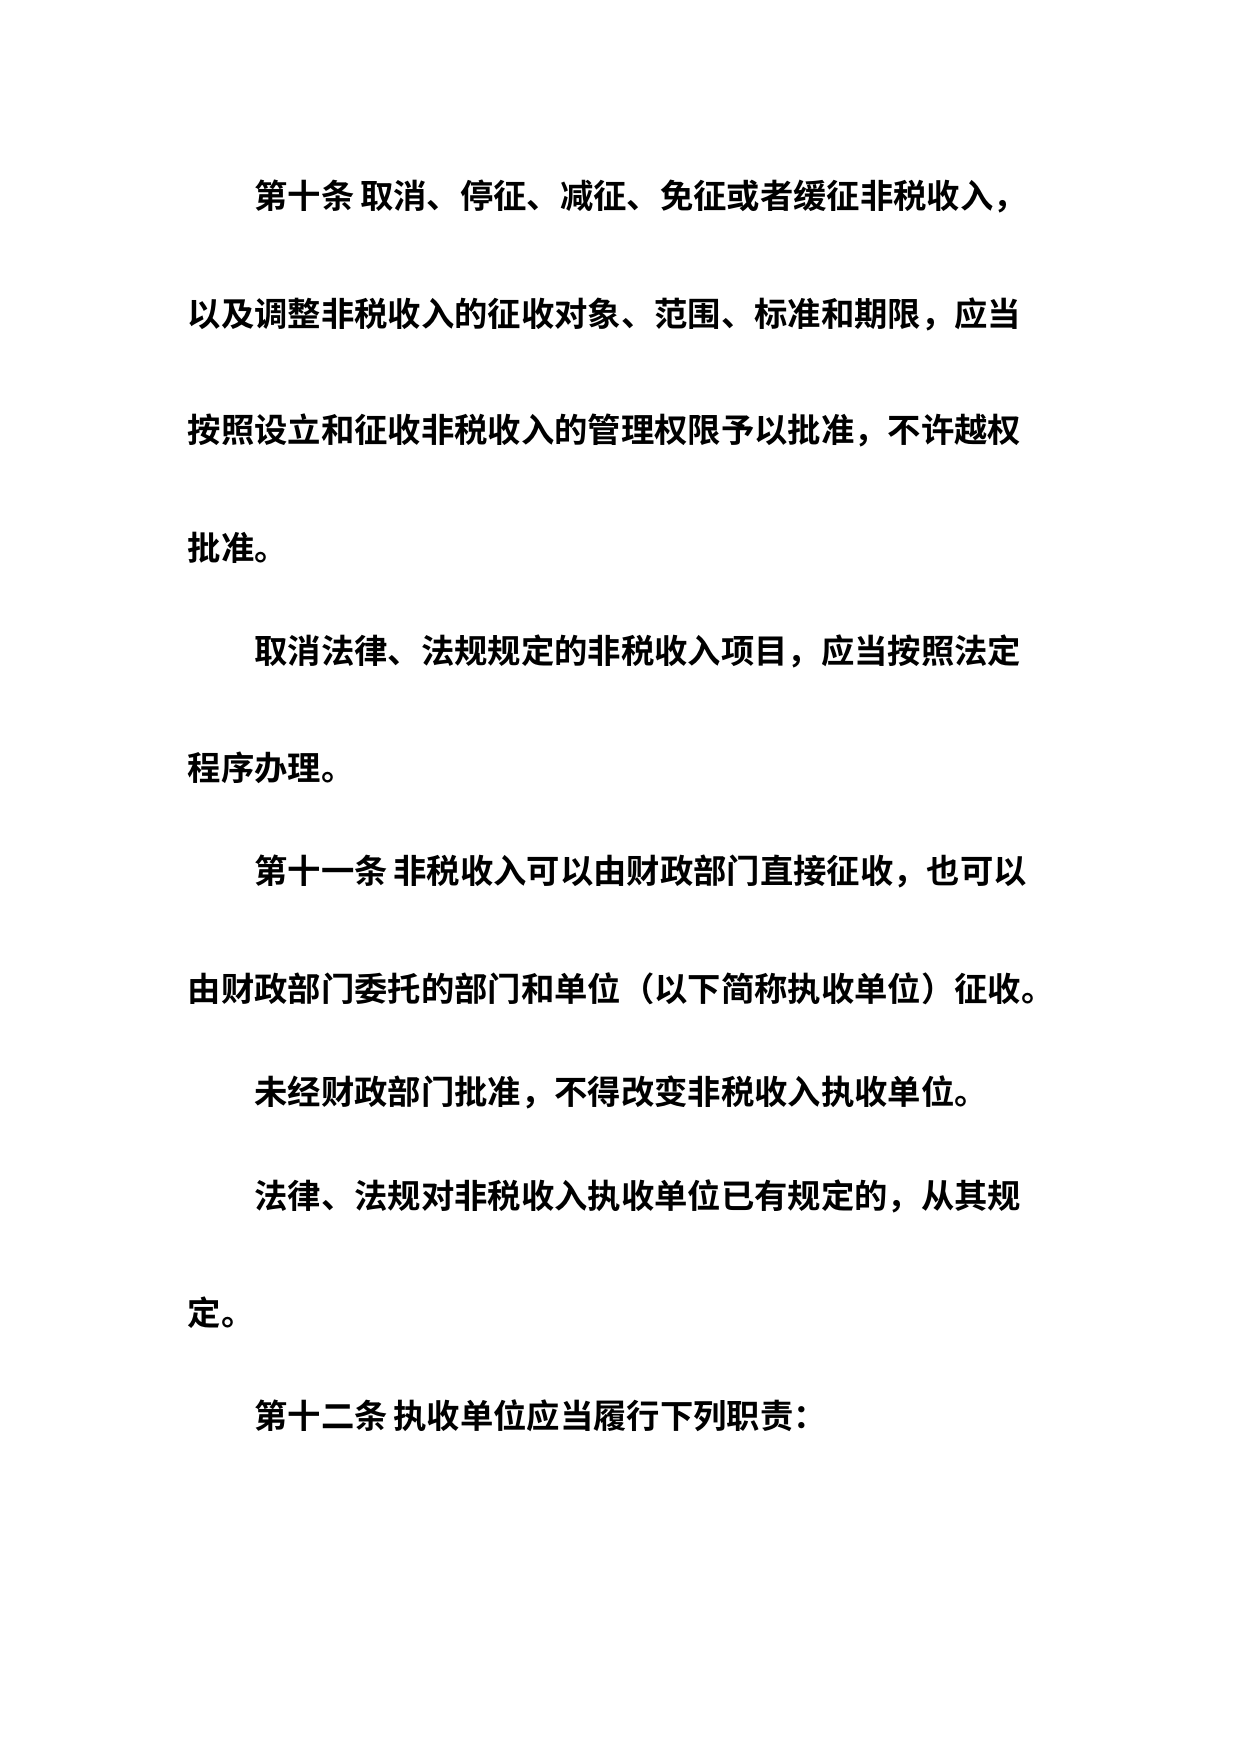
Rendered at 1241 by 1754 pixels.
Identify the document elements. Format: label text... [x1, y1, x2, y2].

text 第十一条 非税收入可以由财政部门直接征收，也可以由财政部门委托的部门和单位（以下简称执收单位）征收。 [187, 837, 1053, 1019]
text 法律、法规对非税收入执收单位已有规定的，从其规定。 [187, 1161, 1053, 1343]
text 未经财政部门批准，不得改变非税收入执收单位。 [187, 1057, 1053, 1122]
text 取消法律、法规规定的非税收入项目，应当按照法定程序办理。 [187, 616, 1053, 798]
text 第十二条 执收单位应当履行下列职责： [187, 1382, 1053, 1447]
text 第十条 取消、停征、减征、免征或者缓征非税收入，以及调整非税收入的征收对象、范围、标准和期限，应当按照设立和征收非税收入的管理权限予以批准，不许越权批准。 [187, 162, 1053, 578]
